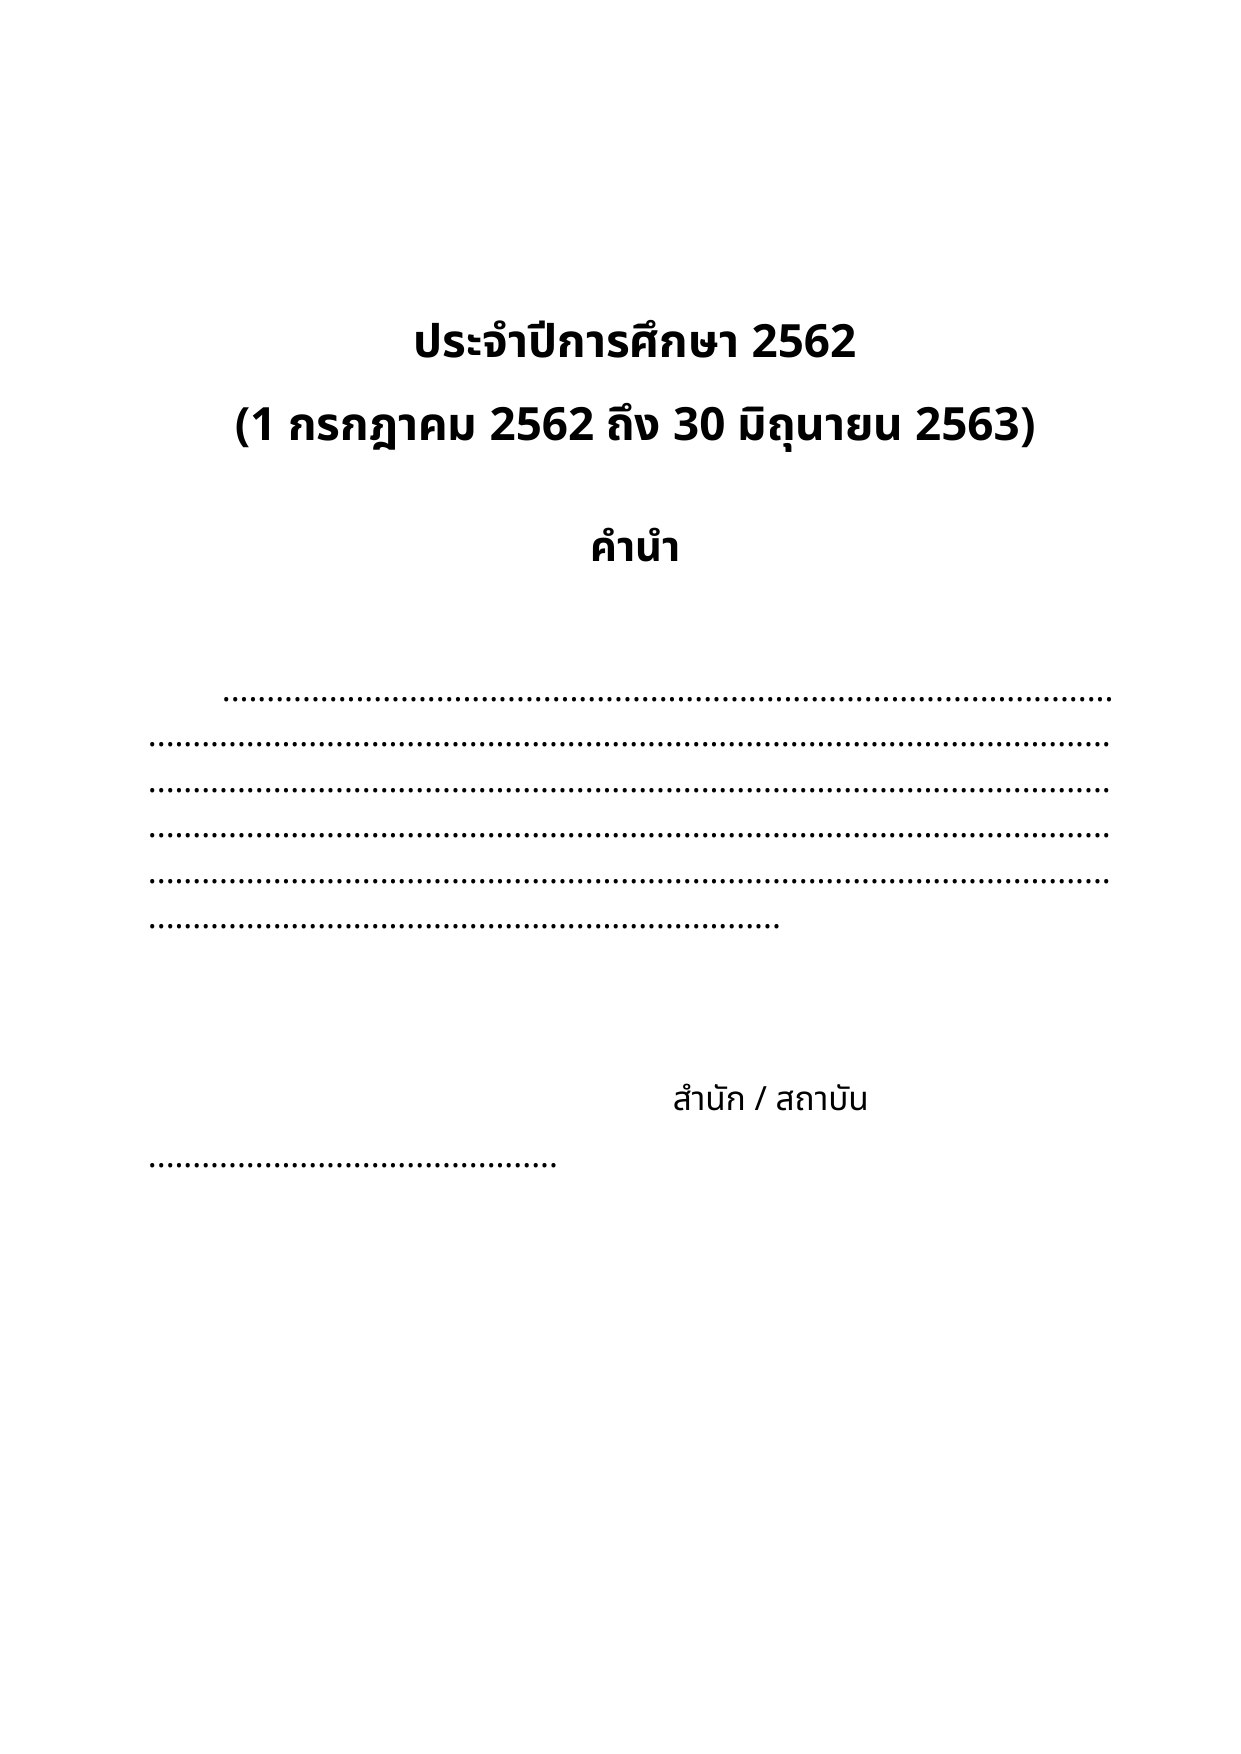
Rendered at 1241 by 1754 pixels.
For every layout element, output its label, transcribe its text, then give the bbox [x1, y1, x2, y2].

text ........................................................................................................................................................................................................................................................................................................................................................................................................................................................................................................................................................................................................................... [148, 637, 1122, 938]
text (1 กรกฎาคม 2562 ถึง 30 มิถุนายน 2563) [148, 391, 1122, 461]
text ประจำปีการศึกษา 2562 [148, 309, 1122, 378]
text สำนัก / สถาบัน .............................................. [148, 1074, 1122, 1177]
text คำนำ [148, 517, 1122, 580]
